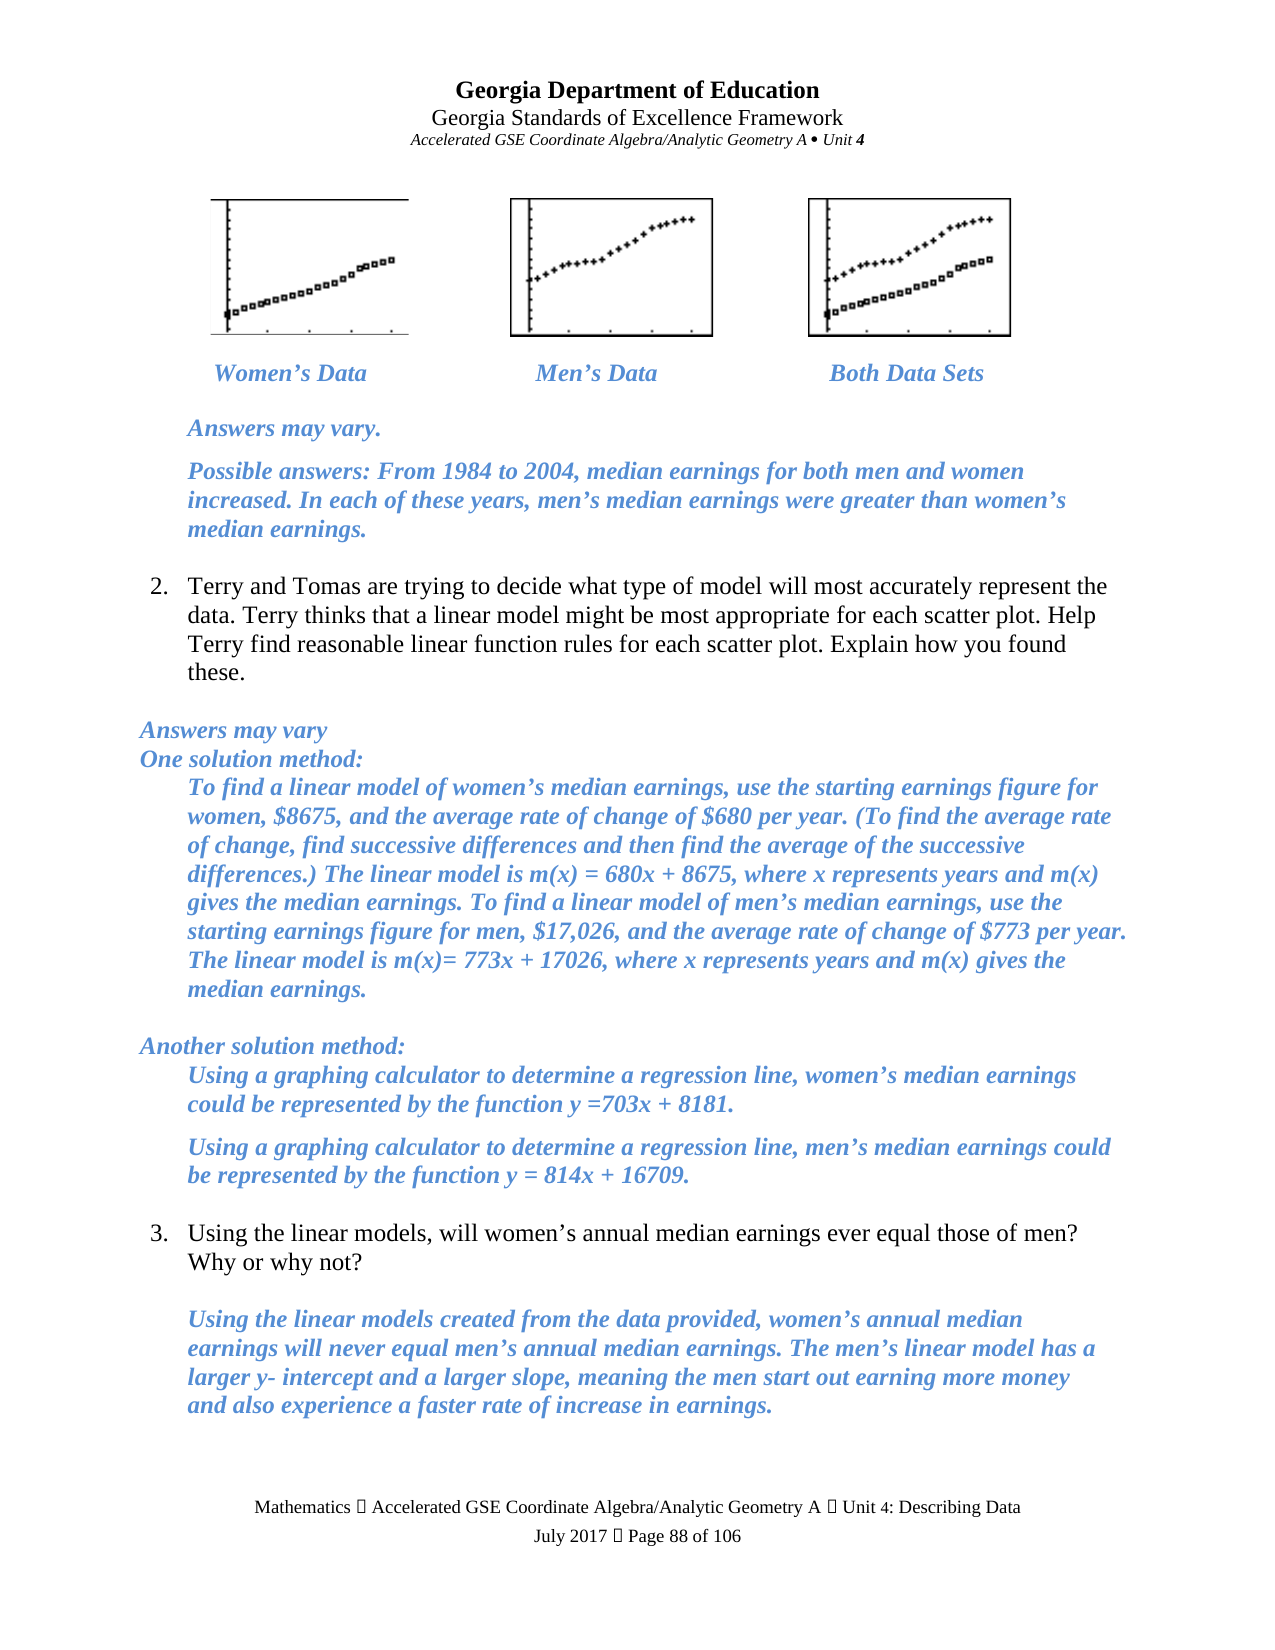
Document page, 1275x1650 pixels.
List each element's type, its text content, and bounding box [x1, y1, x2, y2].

text Possible answers: From 1984 to 2004, median earnings for both men and women increased. In each of these years, men’s median earnings were greater than women’s median earnings. [187, 456, 1119, 542]
text Answers may vary [139, 715, 1135, 744]
picture [208, 199, 408, 333]
text Using a graphing calculator to determine a regression line, men’s median earnings could be represented by the function y = 814x + 16709. [187, 1132, 1123, 1189]
text Why or why not? [187, 1247, 1137, 1276]
picture [808, 198, 1012, 337]
text To find a linear model of women’s median earnings, use the starting earnings figure for women, $8675, and the average rate of change of $680 per year. (To find the average rate of change, find successive differences and then find the average of the successive differences.) The linear model is m(x) = 680x + 8675, where x represents years and m(x) gives the median earnings. To find a linear model of men’s median earnings, use the starting earnings figure for men, $17,026, and the average rate of change of $773 per year. The linear model is m(x)= 773x + 17026, where x represents years and m(x) gives the median earnings. [187, 772, 1129, 1002]
text Using a graphing calculator to determine a regression line, women’s median earnings could be represented by the function y =703x + 8181. [187, 1060, 1122, 1117]
text Women’s Data Men’s Data Both Data Sets [213, 358, 1137, 387]
text Another solution method: [139, 1031, 989, 1060]
text One solution method: [139, 744, 411, 772]
picture [510, 198, 714, 337]
text Answers may vary. [187, 413, 1137, 442]
text Using the linear models created from the data provided, women’s annual median earnings will never equal men’s annual median earnings. The men’s linear model has a larger y- intercept and a larger slope, meaning the men start out earning more money and also experience a faster rate of increase in earnings. [187, 1304, 1102, 1419]
text 3. Using the linear models, will women’s annual median earnings ever equal those of men? [150, 1218, 1110, 1247]
text 2. Terry and Tomas are trying to decide what type of model will most accurately represent the data. Terry thinks that a linear model might be most appropriate for each scatter plot. Help Terry find reasonable linear function rules for each scatter plot. Explain how you found these. [150, 571, 1110, 686]
